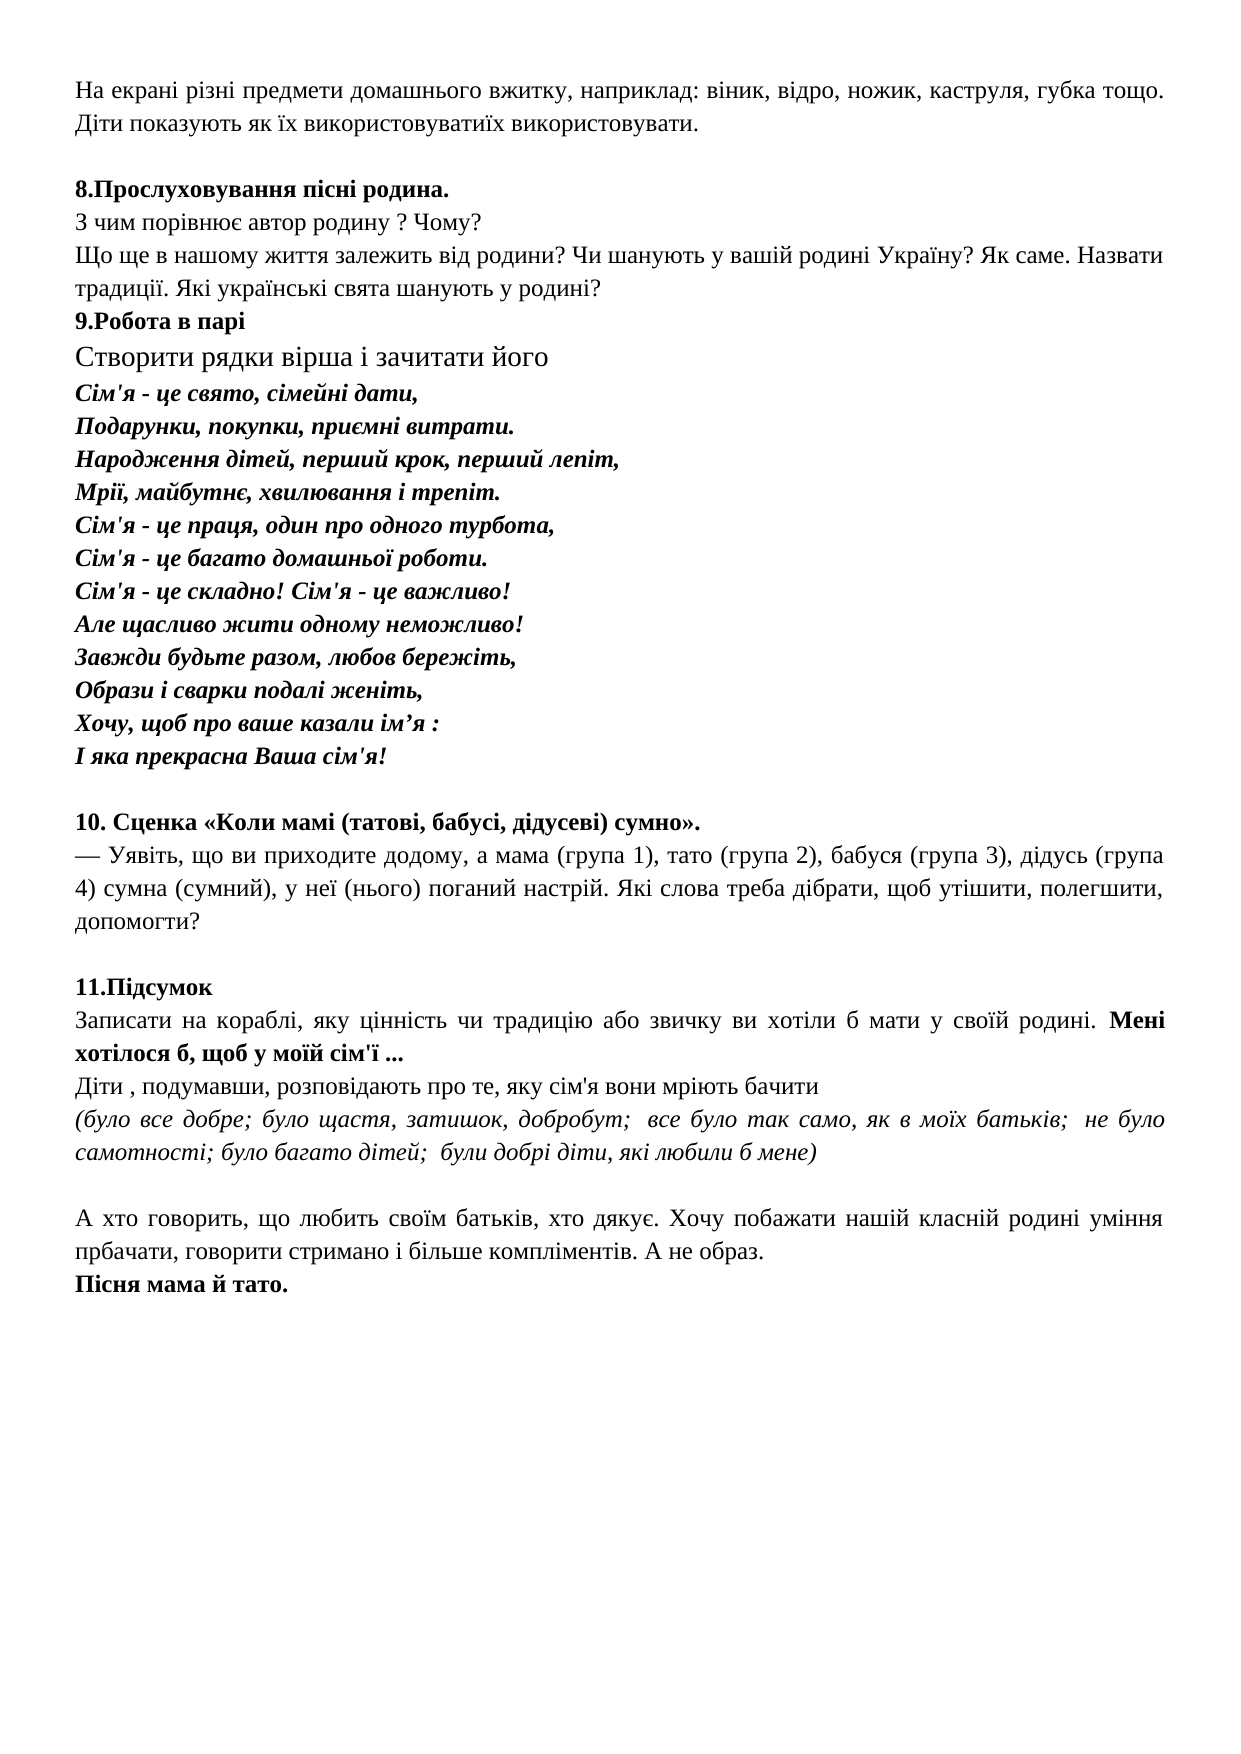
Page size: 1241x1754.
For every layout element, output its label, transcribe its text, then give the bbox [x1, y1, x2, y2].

text Сім'я - це багато домашньої роботи. [75, 543, 1165, 572]
text Пісня мама й тато. [75, 1269, 1165, 1298]
text Записати на кораблі, яку цінність чи традицію або звичку ви хотіли б мати у своїй родині. Мені хотілося б, щоб у моїй сім'ї ... [75, 1005, 1165, 1067]
text А хто говорить, що любить своїм батьків, хто дякує. Хочу побажати нашій класній родині уміння прбачати, говорити стримано і більше компліментів. А не образ. [75, 1203, 1165, 1265]
text Сім'я - це складно! Сім'я - це важливо! [75, 576, 1165, 604]
text Сім'я - це праця, один про одного турбота, [75, 510, 1165, 538]
text Сім'я - це свято, сімейні дати, [75, 378, 1165, 406]
text І яка прекрасна Ваша сім'я! [75, 741, 1165, 770]
text Діти , подумавши, розповідають про те, яку сім'я вони мріють бачити [75, 1071, 1165, 1100]
text Але щасливо жити одному неможливо! [75, 609, 1165, 638]
text Подарунки, покупки, приємні витрати. [75, 411, 1165, 439]
text Мрії, майбутнє, хвилювання і трепіт. [75, 477, 1165, 506]
text З чим порівнює автор родину ? Чому? [75, 207, 1165, 236]
text 11.Підсумок [75, 972, 1165, 1001]
text — Уявіть, що ви приходите додому, а мама (група 1), тато (група 2), бабуся (група 3), дідусь (група 4) сумна (сумний), у неї (нього) поганий настрій. Які слова треба дібрати, щоб утішити, полегшити, допомогти? [75, 840, 1165, 935]
text Образи і сварки подалі женіть, [75, 675, 1165, 704]
text (було все добре; було щастя, затишок, добробут; все було так само, як в моїх батьків; не було самотності; було багато дітей; були добрі діти, які любили б мене) [75, 1104, 1165, 1166]
text 9.Робота в парі [75, 306, 1165, 335]
text Хочу, щоб про ваше казали ім’я : [75, 708, 1165, 737]
text Завжди будьте разом, любов бережіть, [75, 642, 1165, 671]
text 8.Прослуховування пісні родина. [75, 174, 1165, 203]
text Народження дітей, перший крок, перший лепіт, [75, 444, 1165, 472]
text Створити рядки вірша і зачитати його [75, 339, 1165, 373]
text Що ще в нашому життя залежить від родини? Чи шанують у вашій родині Україну? Як саме. Назвати традиції. Які українські свята шанують у родині? [75, 240, 1165, 302]
text 10. Сценка «Коли мамі (татові, бабусі, дідусеві) сумно». [75, 807, 1165, 836]
text На екрані різні предмети домашнього вжитку, наприклад: віник, відро, ножик, каструля, губка тощо. Діти показують як їх використовуватиїх використовувати. [75, 75, 1165, 137]
